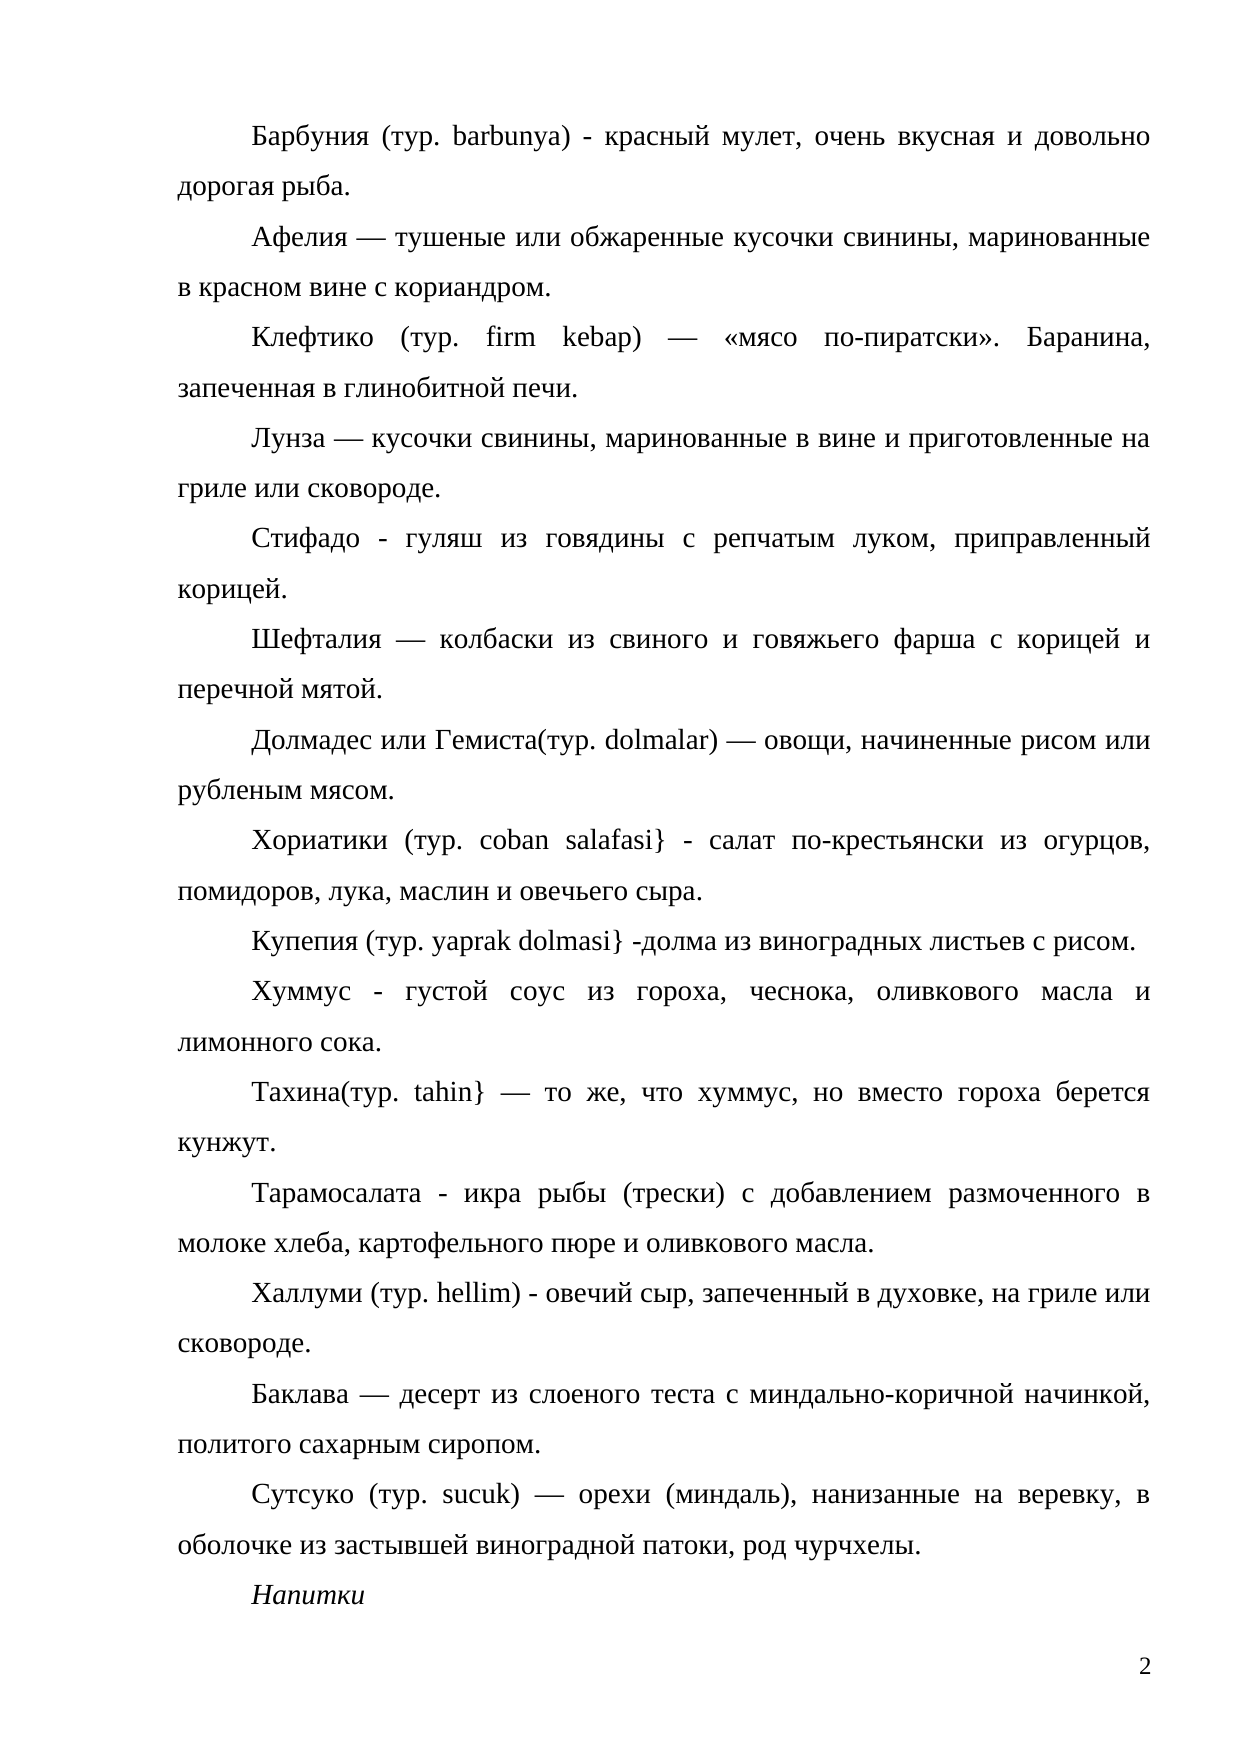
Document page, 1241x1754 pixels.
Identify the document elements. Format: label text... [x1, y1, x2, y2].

text Тарамосалата - икра рыбы (трески) с добавлением размоченного в молоке хлеба, картофельного пюре и оливкового масла. [177, 1175, 1152, 1258]
text Напитки [177, 1577, 1152, 1611]
text Лунза — кусочки свинины, маринованные в вине и приготовленные на гриле или сковороде. [177, 420, 1152, 504]
text Хуммус - густой соус из гороха, чеснока, оливкового масла и лимонного сока. [177, 973, 1152, 1057]
text Халлуми (тур. hellim) - овечий сыр, запеченный в духовке, на гриле или сковороде. [177, 1275, 1152, 1359]
text Стифадо - гуляш из говядины с репчатым луком, приправленный корицей. [177, 521, 1152, 604]
text Сутсуко (тур. sucuk) — орехи (миндаль), нанизанные на веревку, в оболочке из застывшей виноградной патоки, род чурчхелы. [177, 1477, 1152, 1560]
text Купепия (тур. yaprak dolmasi} -долма из виноградных листьев с рисом. [177, 923, 1152, 957]
text Шефталия — колбаски из свиного и говяжьего фарша с корицей и перечной мятой. [177, 621, 1152, 705]
text Барбуния (тур. barbunya) - красный мулет, очень вкусная и довольно дорогая рыба. [177, 118, 1152, 202]
text Афелия — тушеные или обжаренные кусочки свинины, маринованные в красном вине с кориандром. [177, 219, 1152, 303]
text Хориатики (тур. coban salafasi} - салат по-крестьянски из огурцов, помидоров, лука, маслин и овечьего сыра. [177, 822, 1152, 906]
text Баклава — десерт из слоеного теста с миндально-коричной начинкой, политого сахарным сиропом. [177, 1376, 1152, 1460]
text Тахина(тур. tahin} — то же, что хуммус, но вместо гороха берется кунжут. [177, 1074, 1152, 1158]
text Долмадес или Гемиста(тур. dolmalar) — овощи, начиненные рисом или рубленым мясом. [177, 722, 1152, 806]
text Клефтико (тур. firm kebap) — «мясо по-пиратски». Баранина, запеченная в глинобитной печи. [177, 319, 1152, 403]
